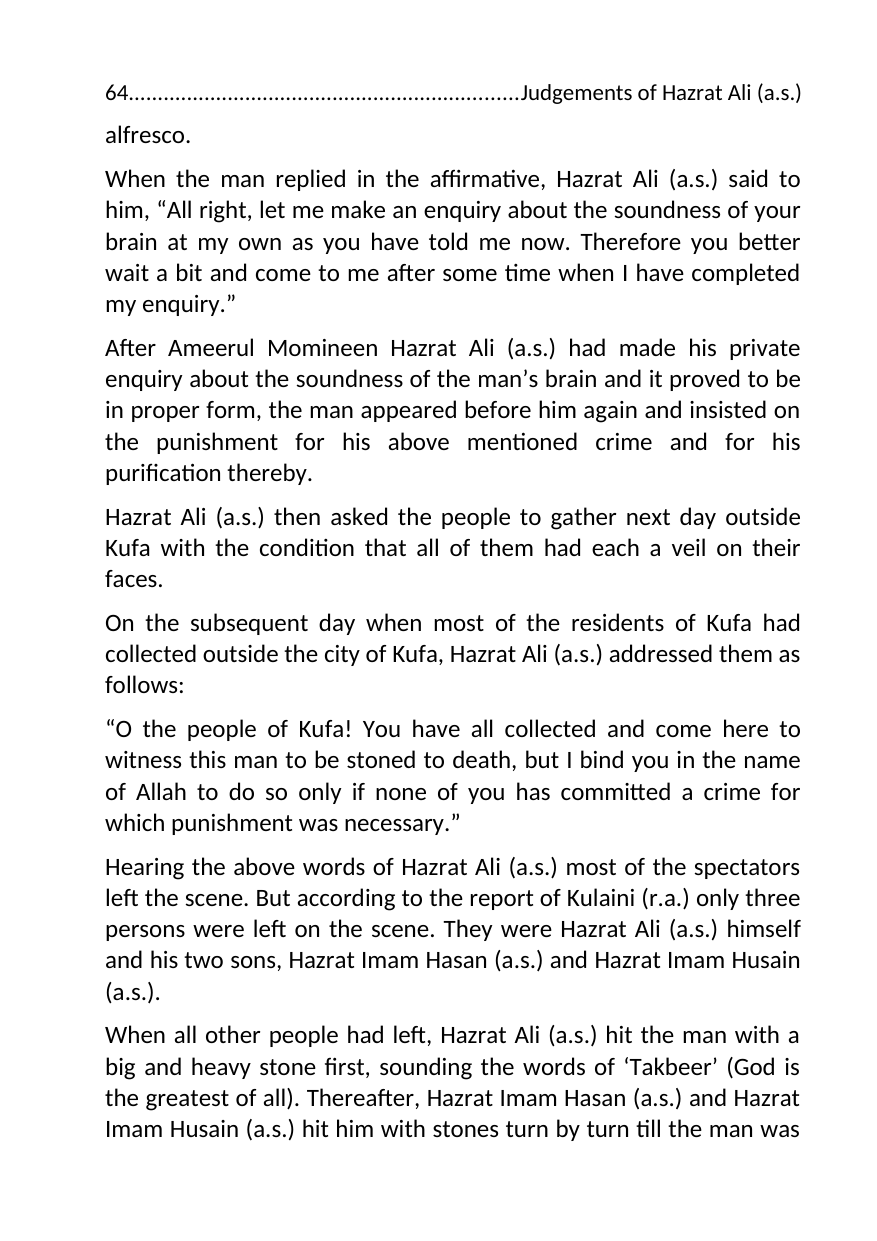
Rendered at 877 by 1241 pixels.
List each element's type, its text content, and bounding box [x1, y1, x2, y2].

text When the man replied in the affirmative, Hazrat Ali (a.s.) said to him, “All right, let me make an enquiry about the soundness of your brain at my own as you have told me now. Therefore you better wait a bit and come to me after some time when I have completed my enquiry.” [105, 162, 802, 319]
text On the subsequent day when most of the residents of Kufa had collected outside the city of Kufa, Hazrat Ali (a.s.) addressed them as follows: [105, 606, 802, 700]
text Hearing the above words of Hazrat Ali (a.s.) most of the spectators left the scene. But according to the report of Kulaini (r.a.) only three persons were left on the scene. They were Hazrat Ali (a.s.) himself and his two sons, Hazrat Imam Hasan (a.s.) and Hazrat Imam Husain (a.s.). [105, 850, 802, 1006]
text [105, 119, 802, 150]
text After Ameerul Momineen Hazrat Ali (a.s.) had made his private enquiry about the soundness of the man’s brain and it proved to be in proper form, the man appeared before him again and insisted on the punishment for his above mentioned crime and for his purification thereby. [105, 331, 802, 487]
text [105, 1019, 802, 1144]
text “O the people of Kufa! You have all collected and come here to witness this man to be stoned to death, but I bind you in the name of Allah to do so only if none of you has committed a crime for which punishment was necessary.” [105, 712, 802, 837]
text Hazrat Ali (a.s.) then asked the people to gather next day outside Kufa with the condition that all of them had each a veil on their faces. [105, 500, 802, 594]
